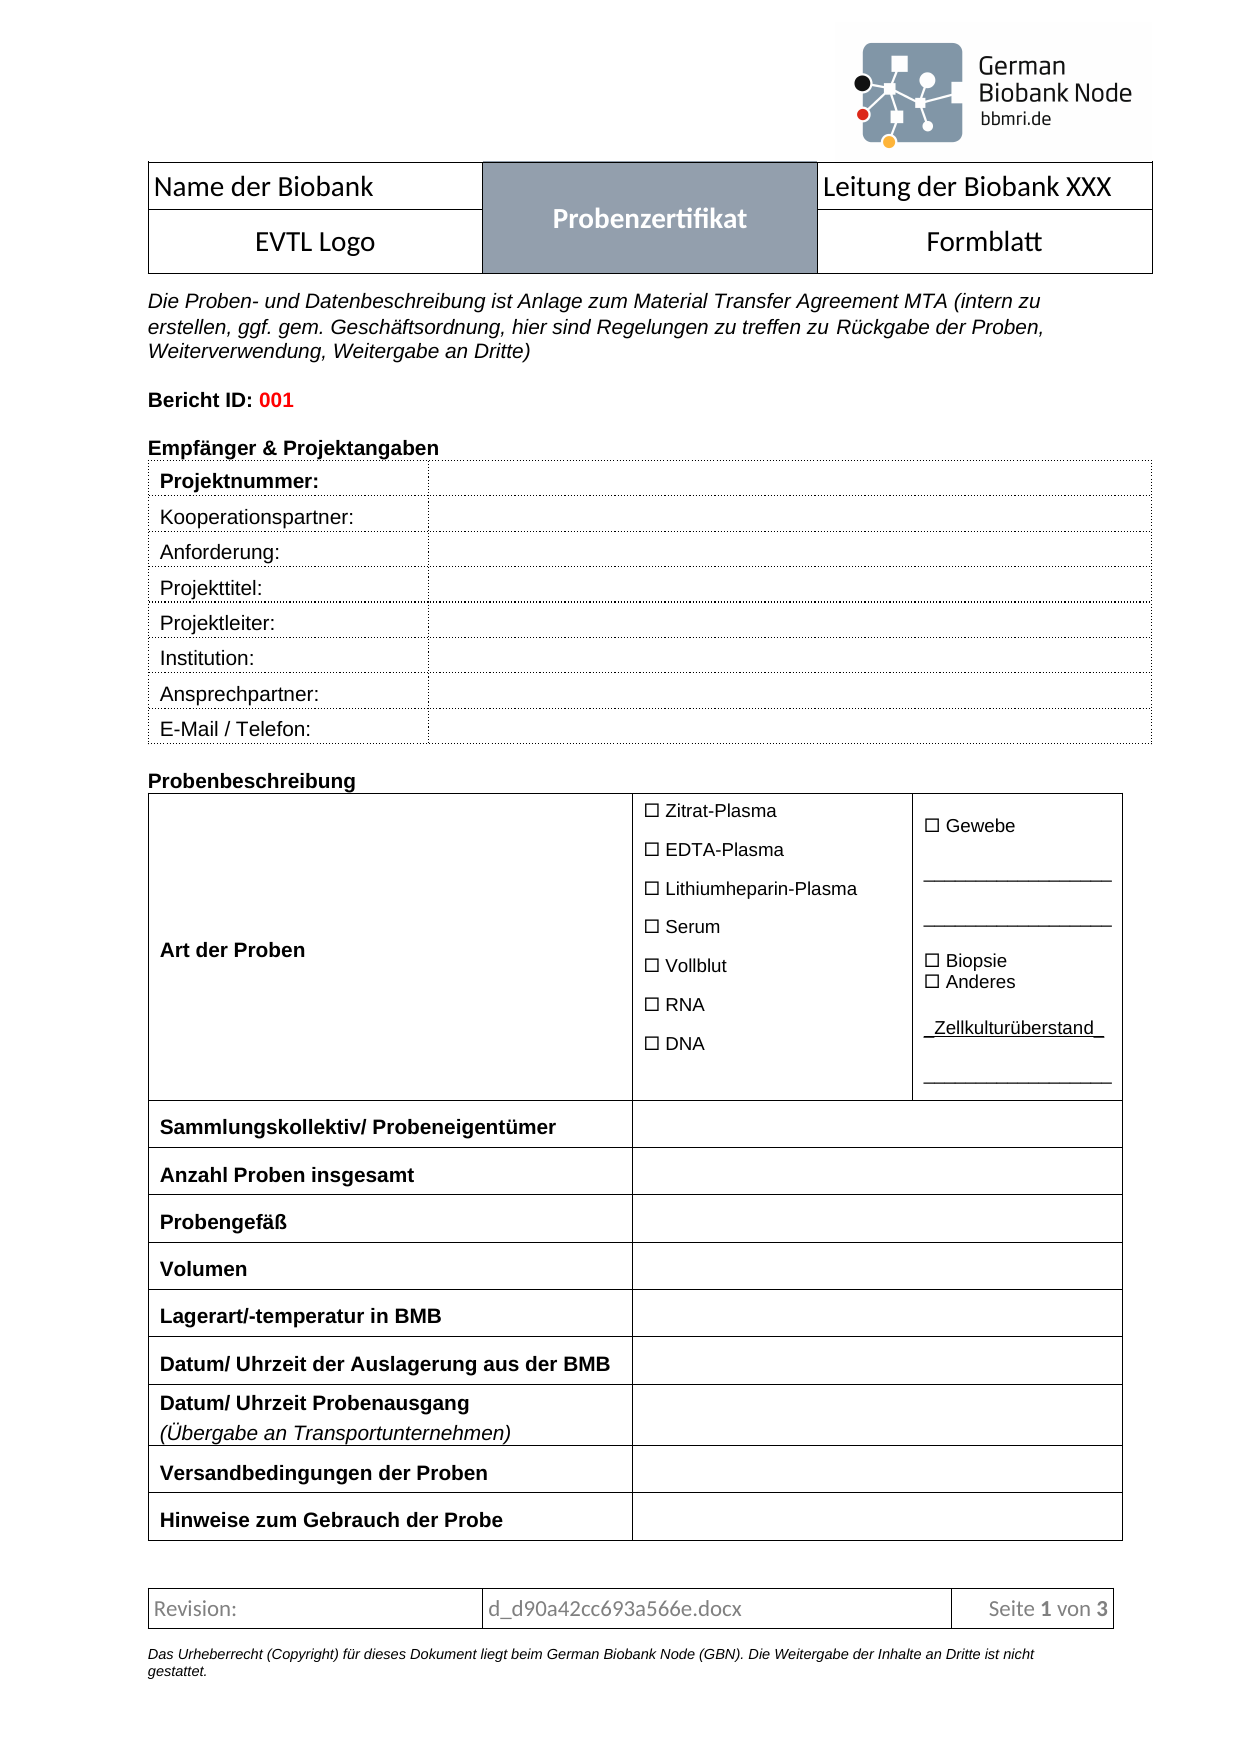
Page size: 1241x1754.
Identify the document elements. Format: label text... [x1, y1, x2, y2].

table_cell [428, 601, 1152, 637]
table_cell [428, 637, 1152, 672]
table_cell [633, 1148, 1122, 1194]
picture [834, 22, 1153, 162]
text Die Proben- und Datenbeschreibung ist Anlage zum Material Transfer Agreement MTA (intern zu erstellen, ggf. gem. Geschäftsordnung, hier sind Regelungen zu treffen zu Rückgabe der Proben, Weiterverwendung, Weitergabe an Dritte) [148, 289, 1092, 363]
table_cell Hinweise zum Gebrauch der Probe [149, 1493, 632, 1539]
table_header Zitrat-Plasma EDTA-Plasma Lithiumheparin-Plasma Serum Vollblut RNA DNA [633, 794, 912, 1100]
table_header Art der Proben [149, 794, 632, 1100]
table_cell Anzahl Proben insgesamt [149, 1148, 632, 1194]
table_cell [428, 531, 1152, 566]
table_cell Projektleiter: [148, 601, 428, 637]
table_cell [633, 1243, 1122, 1289]
text Bericht ID: 001 [148, 387, 1092, 411]
table_cell [633, 1195, 1122, 1242]
table_cell Ansprechpartner: [148, 672, 428, 708]
table_header [428, 460, 1152, 495]
table_cell E-Mail / Telefon: [148, 708, 428, 743]
text Probenbeschreibung [148, 769, 1092, 793]
table_cell Projekttitel: [148, 566, 428, 601]
text Empfänger & Projektangaben [148, 436, 1092, 460]
table_cell Datum/ Uhrzeit der Auslagerung aus der BMB [149, 1337, 632, 1383]
table_cell Sammlungskollektiv/ Probeneigentümer [149, 1101, 632, 1147]
table_cell Institution: [148, 637, 428, 672]
table_cell [633, 1101, 1122, 1147]
table_cell [428, 566, 1152, 601]
table_cell Kooperationspartner: [148, 495, 428, 531]
table_cell Versandbedingungen der Proben [149, 1446, 632, 1492]
table_cell [633, 1337, 1122, 1383]
table_cell Probengefäß [149, 1195, 632, 1242]
table_cell Volumen [149, 1243, 632, 1289]
table_cell [428, 672, 1152, 708]
table_cell [633, 1446, 1122, 1492]
table_cell [428, 708, 1152, 743]
table_header Projektnummer: [148, 460, 428, 495]
table_cell [633, 1385, 1122, 1445]
table_cell [428, 495, 1152, 531]
table_cell Datum/ Uhrzeit Probenausgang (Übergabe an Transportunternehmen) [149, 1385, 632, 1445]
table_cell [633, 1290, 1122, 1336]
table_header Gewebe __________________ __________________ Biopsie Anderes _Zellkulturüberstand_ __________________ [913, 794, 1122, 1100]
table_cell Anforderung: [148, 531, 428, 566]
table_cell [633, 1493, 1122, 1539]
table_cell Lagerart/-temperatur in BMB [149, 1290, 632, 1336]
